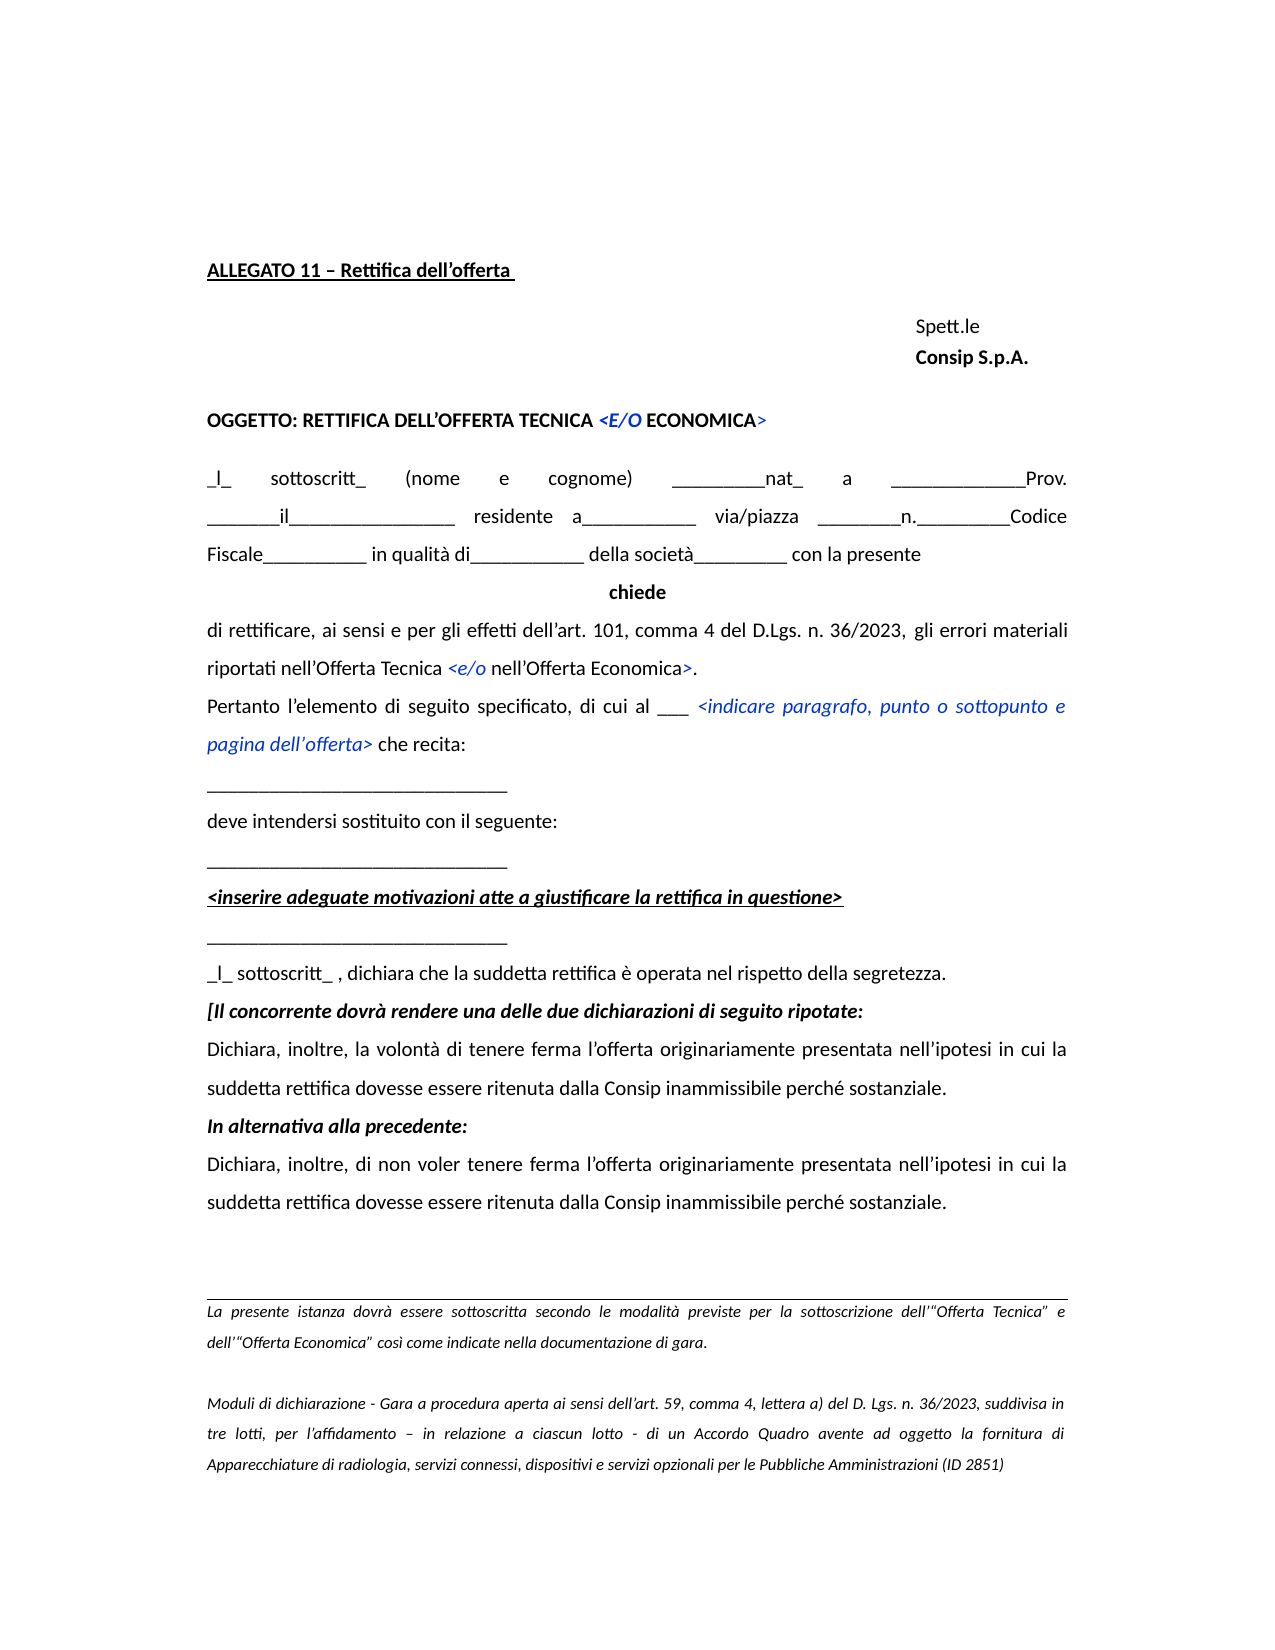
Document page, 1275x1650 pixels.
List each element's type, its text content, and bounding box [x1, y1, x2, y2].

text Dichiara, inoltre, di non voler tenere ferma l’offerta originariamente presentata nell’ipotesi in cui la suddetta rettifica dovesse essere ritenuta dalla Consip inammissibile perché sostanziale. [207, 1151, 1068, 1214]
text _l_ sottoscritt_ (nome e cognome) _________nat_ a _____________Prov. _______il________________ residente a___________ via/piazza ________n._________Codice Fiscale__________ in qualità di___________ della società_________ con la presente [207, 465, 1068, 566]
text di rettificare, ai sensi e per gli effetti dell’art. 101, comma 4 del D.Lgs. n. 36/2023, gli errori materiali riportati nell’Offerta Tecnica <e/o nell’Offerta Economica>. [207, 617, 1068, 681]
text _____________________________ [207, 770, 1068, 795]
text <inserire adeguate motivazioni atte a giustificare la rettifica in questione> [207, 884, 1068, 909]
text deve intendersi sostituito con il seguente: [207, 808, 1068, 833]
text In alternativa alla precedente: [207, 1113, 1068, 1138]
text chiede [207, 579, 1068, 604]
text ALLEGATO 11 – Rettifica dell’offerta [207, 258, 1068, 283]
text _l_ sottoscritt_ , dichiara che la suddetta rettifica è operata nel rispetto della segretezza. [207, 960, 1068, 986]
text Pertanto l’elemento di seguito specificato, di cui al ___ <indicare paragrafo, punto o sottopunto e pagina dell’offerta> che recita: [207, 693, 1068, 757]
text Oggetto: Rettifica dell’Offerta Tecnica <e/o economicA> [207, 402, 1068, 433]
text _____________________________ [207, 922, 1068, 948]
text Consip S.p.A. [916, 340, 1068, 371]
text _____________________________ [207, 846, 1068, 871]
text [Il concorrente dovrà rendere una delle due dichiarazioni di seguito ripotate: [207, 998, 1068, 1024]
text Dichiara, inoltre, la volontà di tenere ferma l’offerta originariamente presentata nell’ipotesi in cui la suddetta rettifica dovesse essere ritenuta dalla Consip inammissibile perché sostanziale. [207, 1037, 1068, 1100]
text Spett.le [916, 308, 1068, 340]
